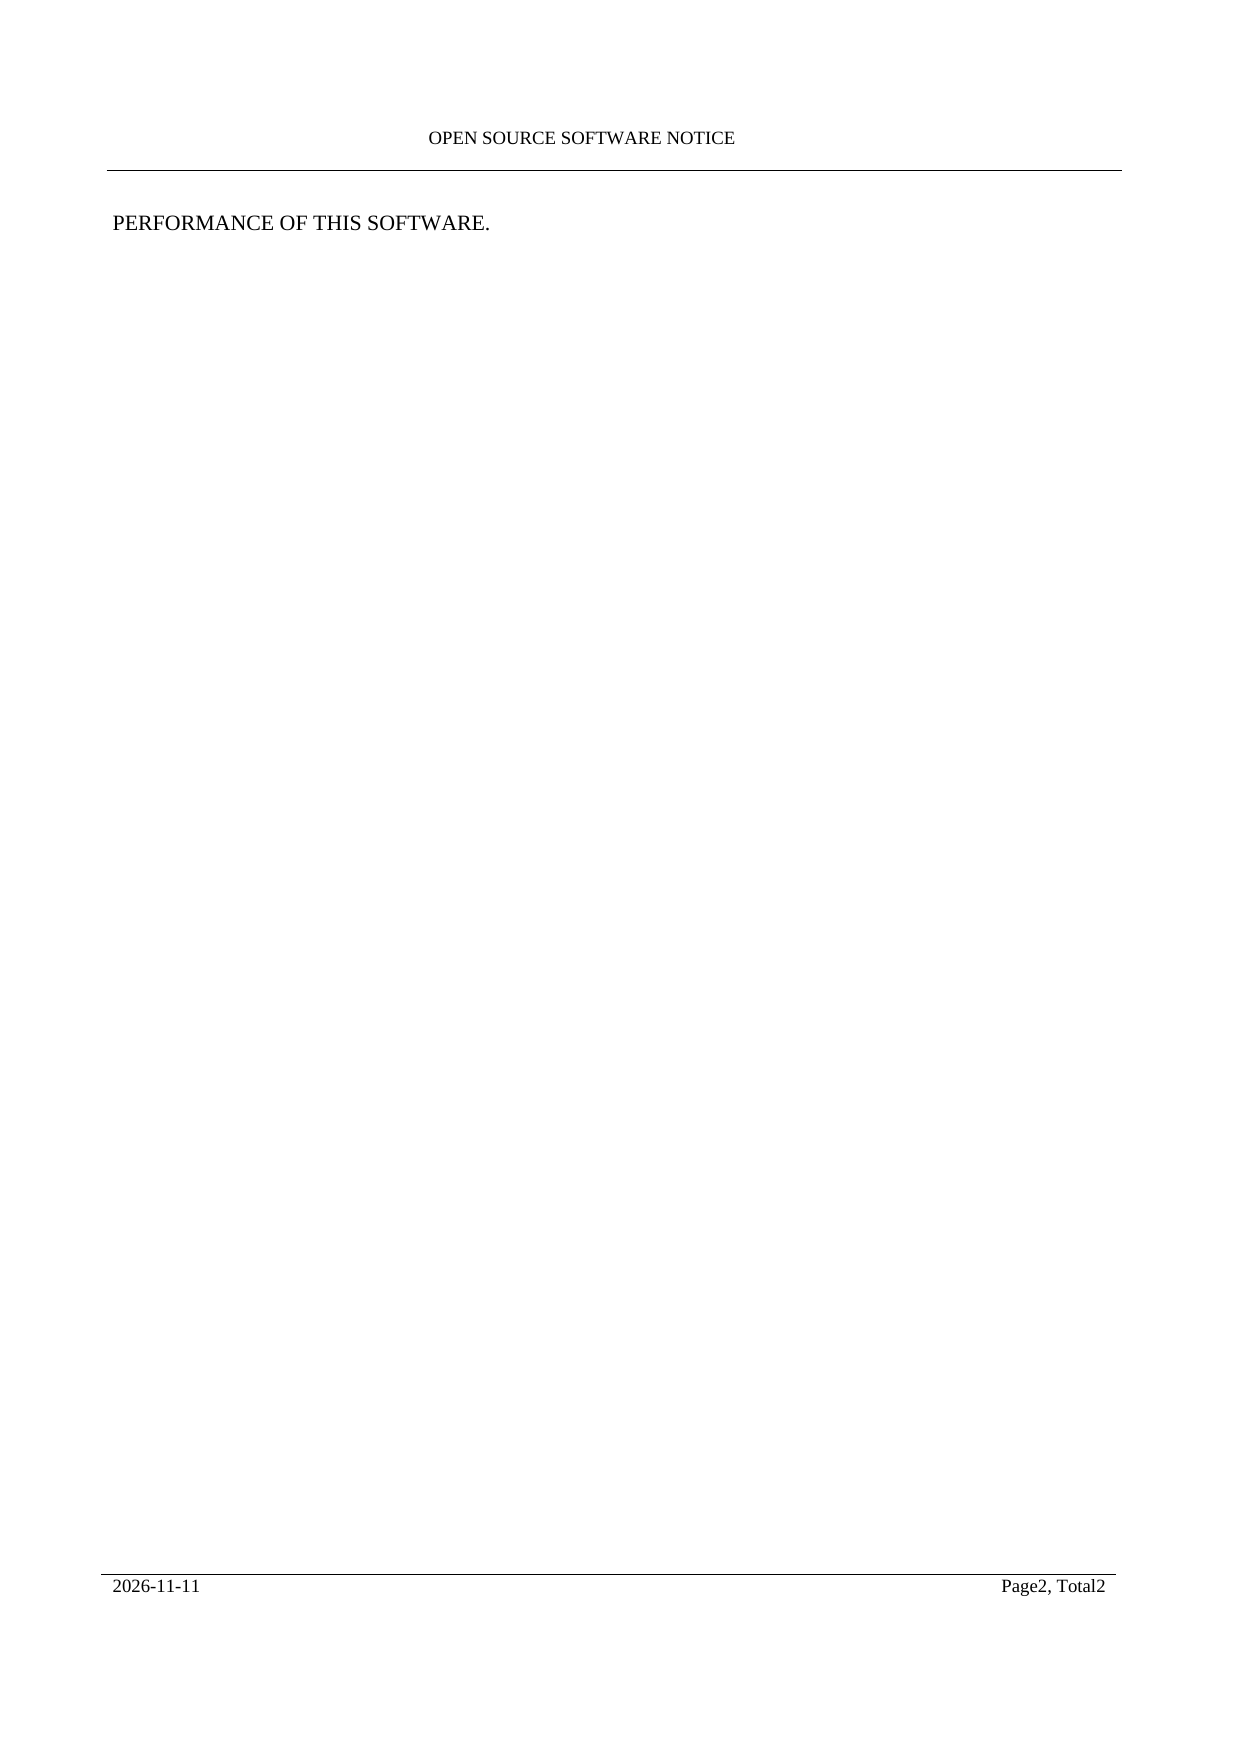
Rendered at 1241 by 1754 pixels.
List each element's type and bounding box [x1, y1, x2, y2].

text [112, 206, 1128, 271]
